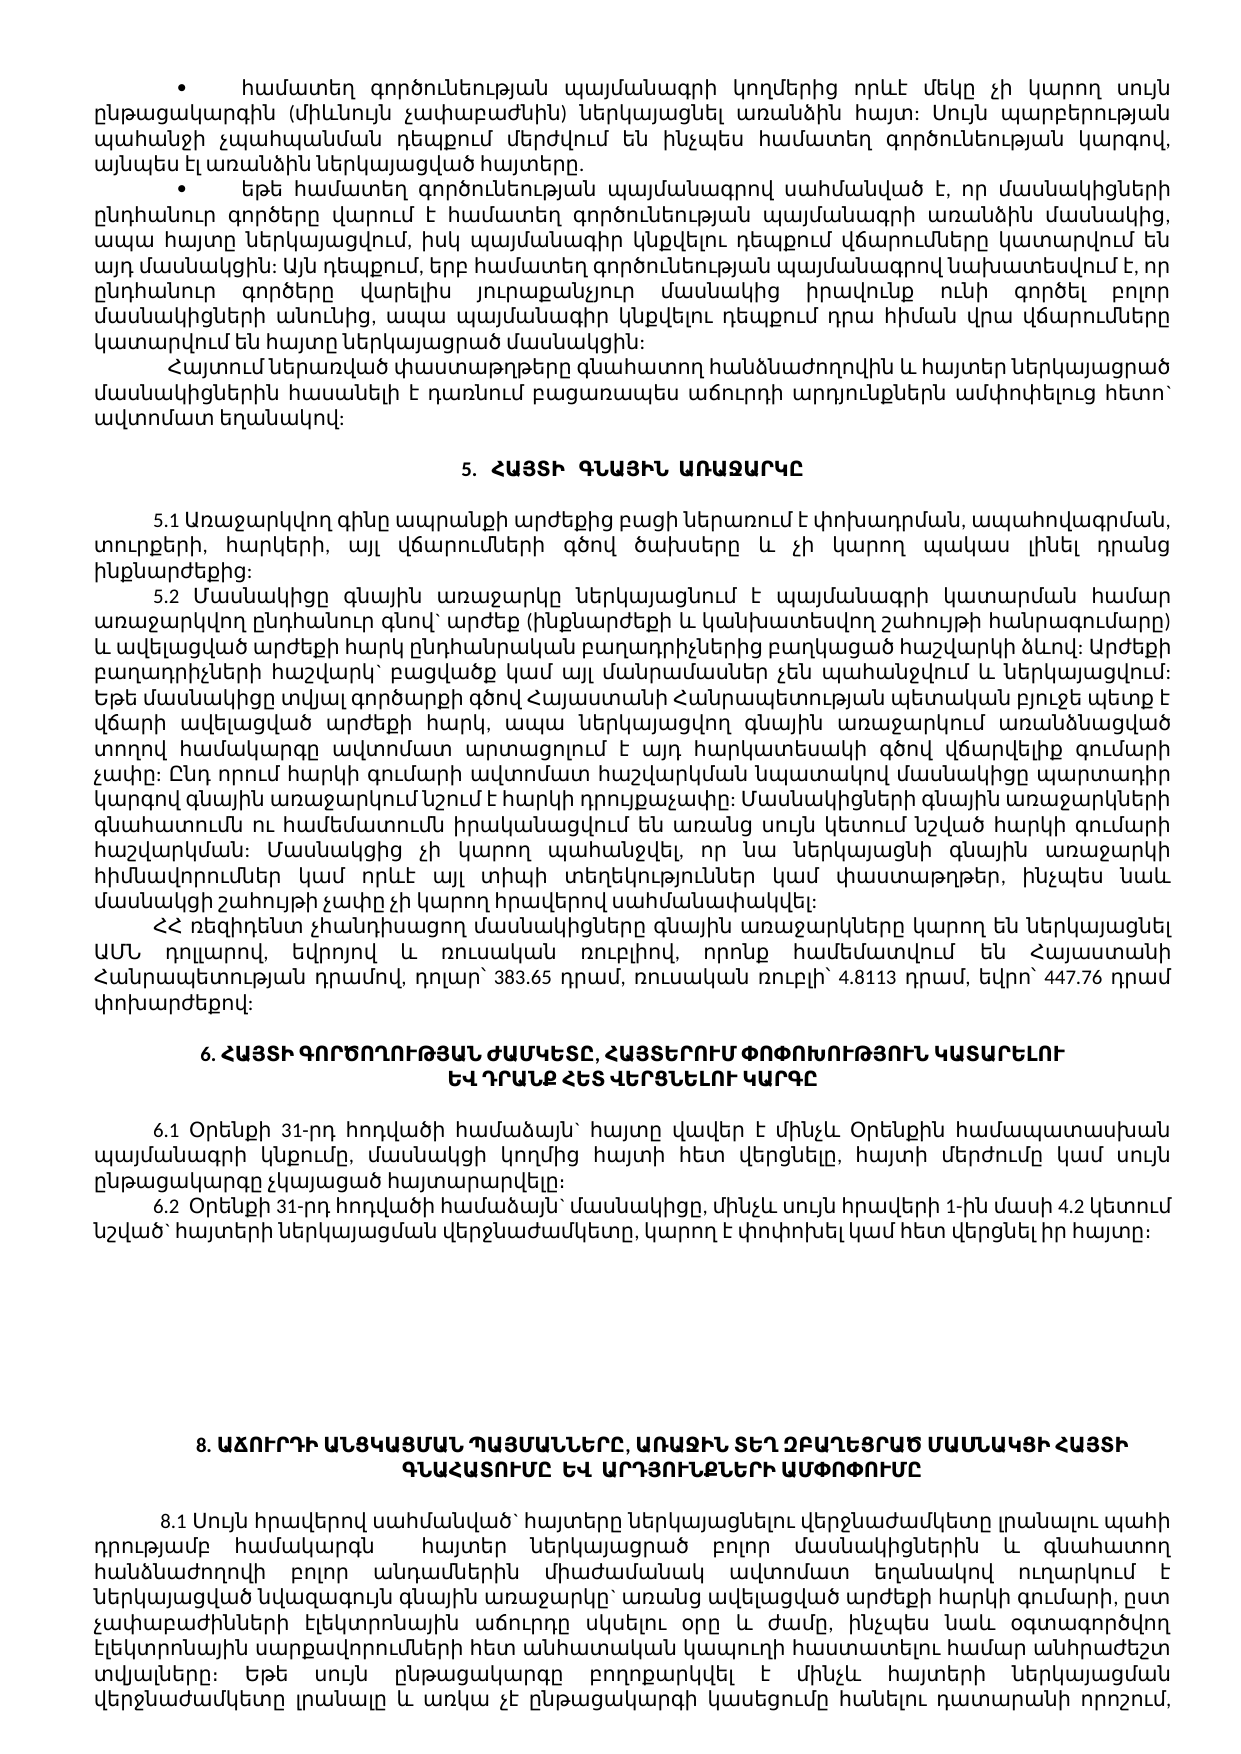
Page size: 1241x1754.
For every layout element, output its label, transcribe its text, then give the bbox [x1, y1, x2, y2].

list համատեղ գործունեության պայմանագրի կողմերից որևէ մեկը չի կարող սույն ընթացակարգին (միևնույն չափաբաժնին) ներկայացնել առանձին հայտ: Սույն պարբերության պահանջի չպահպանման դեպքում մերժվում են ինչպես համատեղ գործունեության կարգով, այնպես էլ առանձին ներկայացված հայտերը. [94, 75, 1171, 177]
text 8. ԱՃՈՒՐԴԻ ԱՆՑԿԱՑՄԱՆ ՊԱՅՄԱՆՆԵՐԸ, ԱՌԱՋԻՆ ՏԵՂ ԶԲԱՂԵՑՐԱԾ ՄԱՍՆԱԿՑԻ ՀԱՅՏԻ [94, 1432, 1171, 1457]
text 6.1 Օրենքի 31-րդ հոդվածի համաձայն` հայտը վավեր է մինչև Օրենքին համապատասխան պայմանագրի կնքումը, մասնակցի կողմից հայտի հետ վերցնելը, հայտի մերժումը կամ սույն ընթացակարգը չկայացած հայտարարվելը։ [94, 1117, 1171, 1193]
text ԳՆԱՀԱՏՈՒՄԸ ԵՎ ԱՐԴՅՈՒՆՔՆԵՐԻ ԱՄՓՈՓՈՒՄԸ [94, 1457, 1171, 1483]
text Հայտում ներառված փաստաթղթերը գնահատող հանձնաժողովին և հայտեր ներկայացրած մասնակիցներին հասանելի է դառնում բացառապես աճուրդի արդյունքներն ամփոփելուց հետո` ավտոմատ եղանակով: [94, 354, 1171, 431]
text ՀՀ ռեզիդենտ չհանդիսացող մասնակիցները գնային առաջարկները կարող են ներկայացնել ԱՄՆ դոլլարով, եվրոյով և ռուսական ռուբլիով, որոնք համեմատվում են Հայաստանի Հանրապետության դրամով, դոլար՝ 383.65 դրամ, ռուսական ռուբլի՝ 4.8113 դրամ, եվրո՝ 447.76 դրամ փոխարժեքով: [94, 914, 1171, 1015]
text 5.1 Առաջարկվող գինը ապրանքի արժեքից բացի ներառում է փոխադրման, ապահովագրման, տուրքերի, հարկերի, այլ վճարումների գծով ծախսերը և չի կարող պակաս լինել դրանց ինքնարժեքից: [94, 507, 1171, 583]
text ԵՎ ԴՐԱՆՔ ՀԵՏ ՎԵՐՑՆԵԼՈՒ ԿԱՐԳԸ [94, 1066, 1171, 1092]
text 5. ՀԱՅՏԻ ԳՆԱՅԻՆ ԱՌԱՋԱՐԿԸ [94, 456, 1171, 482]
list եթե համատեղ գործունեության պայմանագրով սահմանված է, որ մասնակիցների ընդհանուր գործերը վարում է համատեղ գործունեության պայմանագրի առանձին մասնակից, ապա հայտը ներկայացվում, իսկ պայմանագիր կնքվելու դեպքում վճարումները կատարվում են այդ մասնակցին: Այն դեպքում, երբ համատեղ գործունեության պայմանագրով նախատեսվում է, որ ընդհանուր գործերը վարելիս յուրաքանչյուր մասնակից իրավունք ունի գործել բոլոր մասնակիցների անունից, ապա պայմանագիր կնքվելու դեպքում դրա հիման վրա վճարումները կատարվում են հայտը ներկայացրած մասնակցին: [94, 177, 1171, 354]
text 5.2 Մասնակիցը գնային առաջարկը ներկայացնում է պայմանագրի կատարման համար առաջարկվող ընդհանուր գնով` արժեք (ինքնարժեքի և կանխատեսվող շահույթի հանրագումարը) և ավելացված արժեքի հարկ ընդհանրական բաղադրիչներից բաղկացած հաշվարկի ձևով: Արժեքի բաղադրիչների հաշվարկ` բացվածք կամ այլ մանրամասներ չեն պահանջվում և ներկայացվում: Եթե մասնակիցը տվյալ գործարքի գծով Հայաստանի Հանրապետության պետական բյուջե պետք է վճարի ավելացված արժեքի հարկ, ապա ներկայացվող գնային առաջարկում առանձնացված տողով համակարգը ավտոմատ արտացոլում է այդ հարկատեսակի գծով վճարվելիք գումարի չափը: Ընդ որում հարկի գումարի ավտոմատ հաշվարկման նպատակով մասնակիցը պարտադիր կարգով գնային առաջարկում նշում է հարկի դրույքաչափը: Մասնակիցների գնային առաջարկների գնահատումն ու համեմատումն իրականացվում են առանց սույն կետում նշված հարկի գումարի հաշվարկման: Մասնակցից չի կարող պահանջվել, որ նա ներկայացնի գնային առաջարկի հիմնավորումներ կամ որևէ այլ տիպի տեղեկություններ կամ փաստաթղթեր, ինչպես նաև մասնակցի շահույթի չափը չի կարող հրավերով սահմանափակվել: [94, 583, 1171, 914]
text 6.2 Օրենքի 31-րդ հոդվածի համաձայն` մասնակիցը, մինչև սույն հրավերի 1-ին մասի 4.2 կետում նշված` հայտերի ներկայացման վերջնաժամկետը, կարող է փոփոխել կամ հետ վերցնել իր հայտը։ [94, 1193, 1171, 1244]
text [94, 1508, 1171, 1712]
text 6. ՀԱՅՏԻ ԳՈՐԾՈՂՈՒԹՅԱՆ ԺԱՄԿԵՏԸ, ՀԱՅՏԵՐՈՒՄ ՓՈՓՈԽՈՒԹՅՈՒՆ ԿԱՏԱՐԵԼՈՒ [94, 1041, 1171, 1066]
